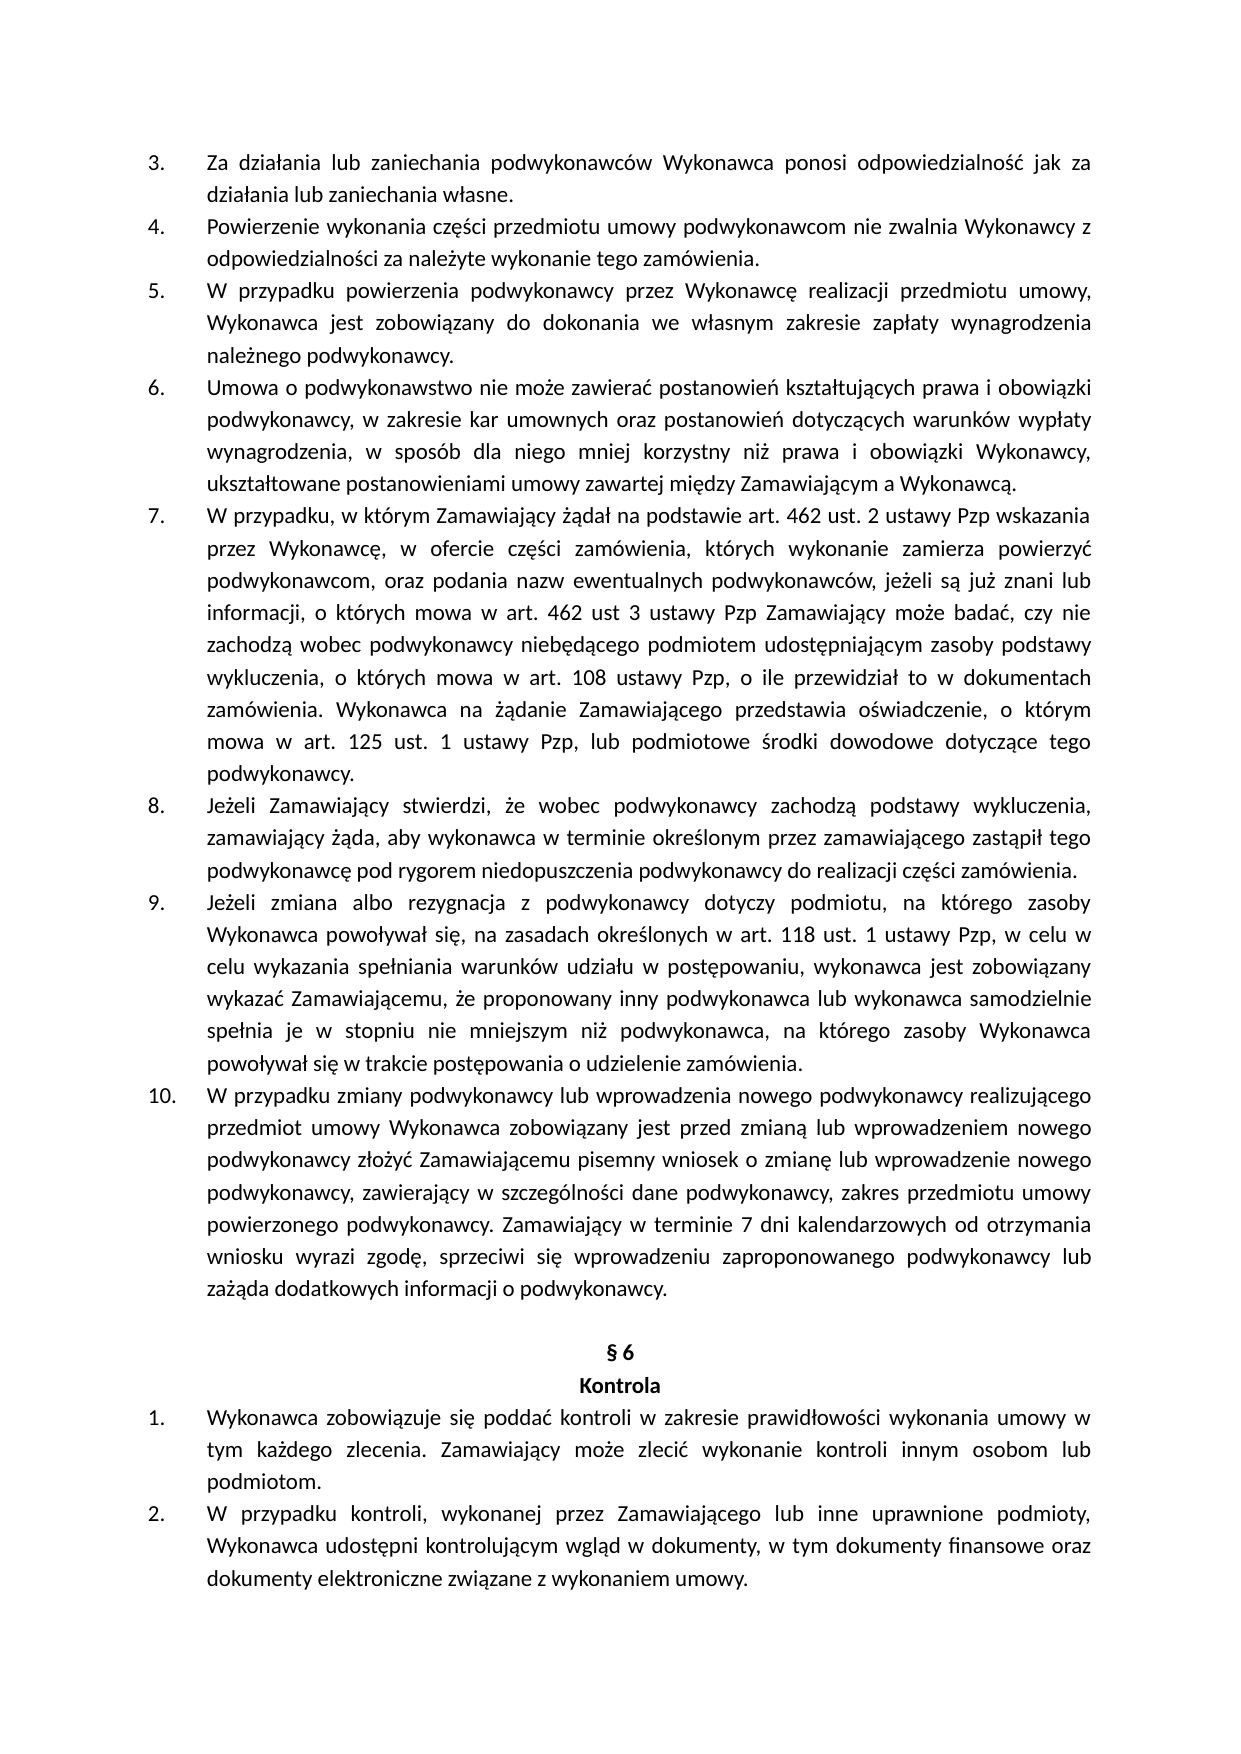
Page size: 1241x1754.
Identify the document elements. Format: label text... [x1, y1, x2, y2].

list Powierzenie wykonania części przedmiotu umowy podwykonawcom nie zwalnia Wykonawcy z odpowiedzialności za należyte wykonanie tego zamówienia. [148, 212, 1093, 272]
text Kontrola [148, 1371, 1093, 1399]
list W przypadku powierzenia podwykonawcy przez Wykonawcę realizacji przedmiotu umowy, Wykonawca jest zobowiązany do dokonania we własnym zakresie zapłaty wynagrodzenia należnego podwykonawcy. [148, 276, 1093, 369]
list W przypadku, w którym Zamawiający żądał na podstawie art. 462 ust. 2 ustawy Pzp wskazania przez Wykonawcę, w ofercie części zamówienia, których wykonanie zamierza powierzyć podwykonawcom, oraz podania nazw ewentualnych podwykonawców, jeżeli są już znani lub informacji, o których mowa w art. 462 ust 3 ustawy Pzp Zamawiający może badać, czy nie zachodzą wobec podwykonawcy niebędącego podmiotem udostępniającym zasoby podstawy wykluczenia, o których mowa w art. 108 ustawy Pzp, o ile przewidział to w dokumentach zamówienia. Wykonawca na żądanie Zamawiającego przedstawia oświadczenie, o którym mowa w art. 125 ust. 1 ustawy Pzp, lub podmiotowe środki dowodowe dotyczące tego podwykonawcy. [148, 502, 1093, 787]
list W przypadku zmiany podwykonawcy lub wprowadzenia nowego podwykonawcy realizującego przedmiot umowy Wykonawca zobowiązany jest przed zmianą lub wprowadzeniem nowego podwykonawcy złożyć Zamawiającemu pisemny wniosek o zmianę lub wprowadzenie nowego podwykonawcy, zawierający w szczególności dane podwykonawcy, zakres przedmiotu umowy powierzonego podwykonawcy. Zamawiający w terminie 7 dni kalendarzowych od otrzymania wniosku wyrazi zgodę, sprzeciwi się wprowadzeniu zaproponowanego podwykonawcy lub zażąda dodatkowych informacji o podwykonawcy. [148, 1081, 1093, 1302]
list Za działania lub zaniechania podwykonawców Wykonawca ponosi odpowiedzialność jak za działania lub zaniechania własne. [148, 148, 1093, 208]
list Jeżeli Zamawiający stwierdzi, że wobec podwykonawcy zachodzą podstawy wykluczenia, zamawiający żąda, aby wykonawca w terminie określonym przez zamawiającego zastąpił tego podwykonawcę pod rygorem niedopuszczenia podwykonawcy do realizacji części zamówienia. [148, 791, 1093, 884]
list Wykonawca zobowiązuje się poddać kontroli w zakresie prawidłowości wykonania umowy w tym każdego zlecenia. Zamawiający może zlecić wykonanie kontroli innym osobom lub podmiotom. [148, 1403, 1093, 1495]
text § 6 [148, 1338, 1093, 1367]
list Umowa o podwykonawstwo nie może zawierać postanowień kształtujących prawa i obowiązki podwykonawcy, w zakresie kar umownych oraz postanowień dotyczących warunków wypłaty wynagrodzenia, w sposób dla niego mniej korzystny niż prawa i obowiązki Wykonawcy, ukształtowane postanowieniami umowy zawartej między Zamawiającym a Wykonawcą. [148, 373, 1093, 497]
list Jeżeli zmiana albo rezygnacja z podwykonawcy dotyczy podmiotu, na którego zasoby Wykonawca powoływał się, na zasadach określonych w art. 118 ust. 1 ustawy Pzp, w celu w celu wykazania spełniania warunków udziału w postępowaniu, wykonawca jest zobowiązany wykazać Zamawiającemu, że proponowany inny podwykonawca lub wykonawca samodzielnie spełnia je w stopniu nie mniejszym niż podwykonawca, na którego zasoby Wykonawca powoływał się w trakcie postępowania o udzielenie zamówienia. [148, 888, 1093, 1077]
list W przypadku kontroli, wykonanej przez Zamawiającego lub inne uprawnione podmioty, Wykonawca udostępni kontrolującym wgląd w dokumenty, w tym dokumenty finansowe oraz dokumenty elektroniczne związane z wykonaniem umowy. [148, 1499, 1093, 1592]
